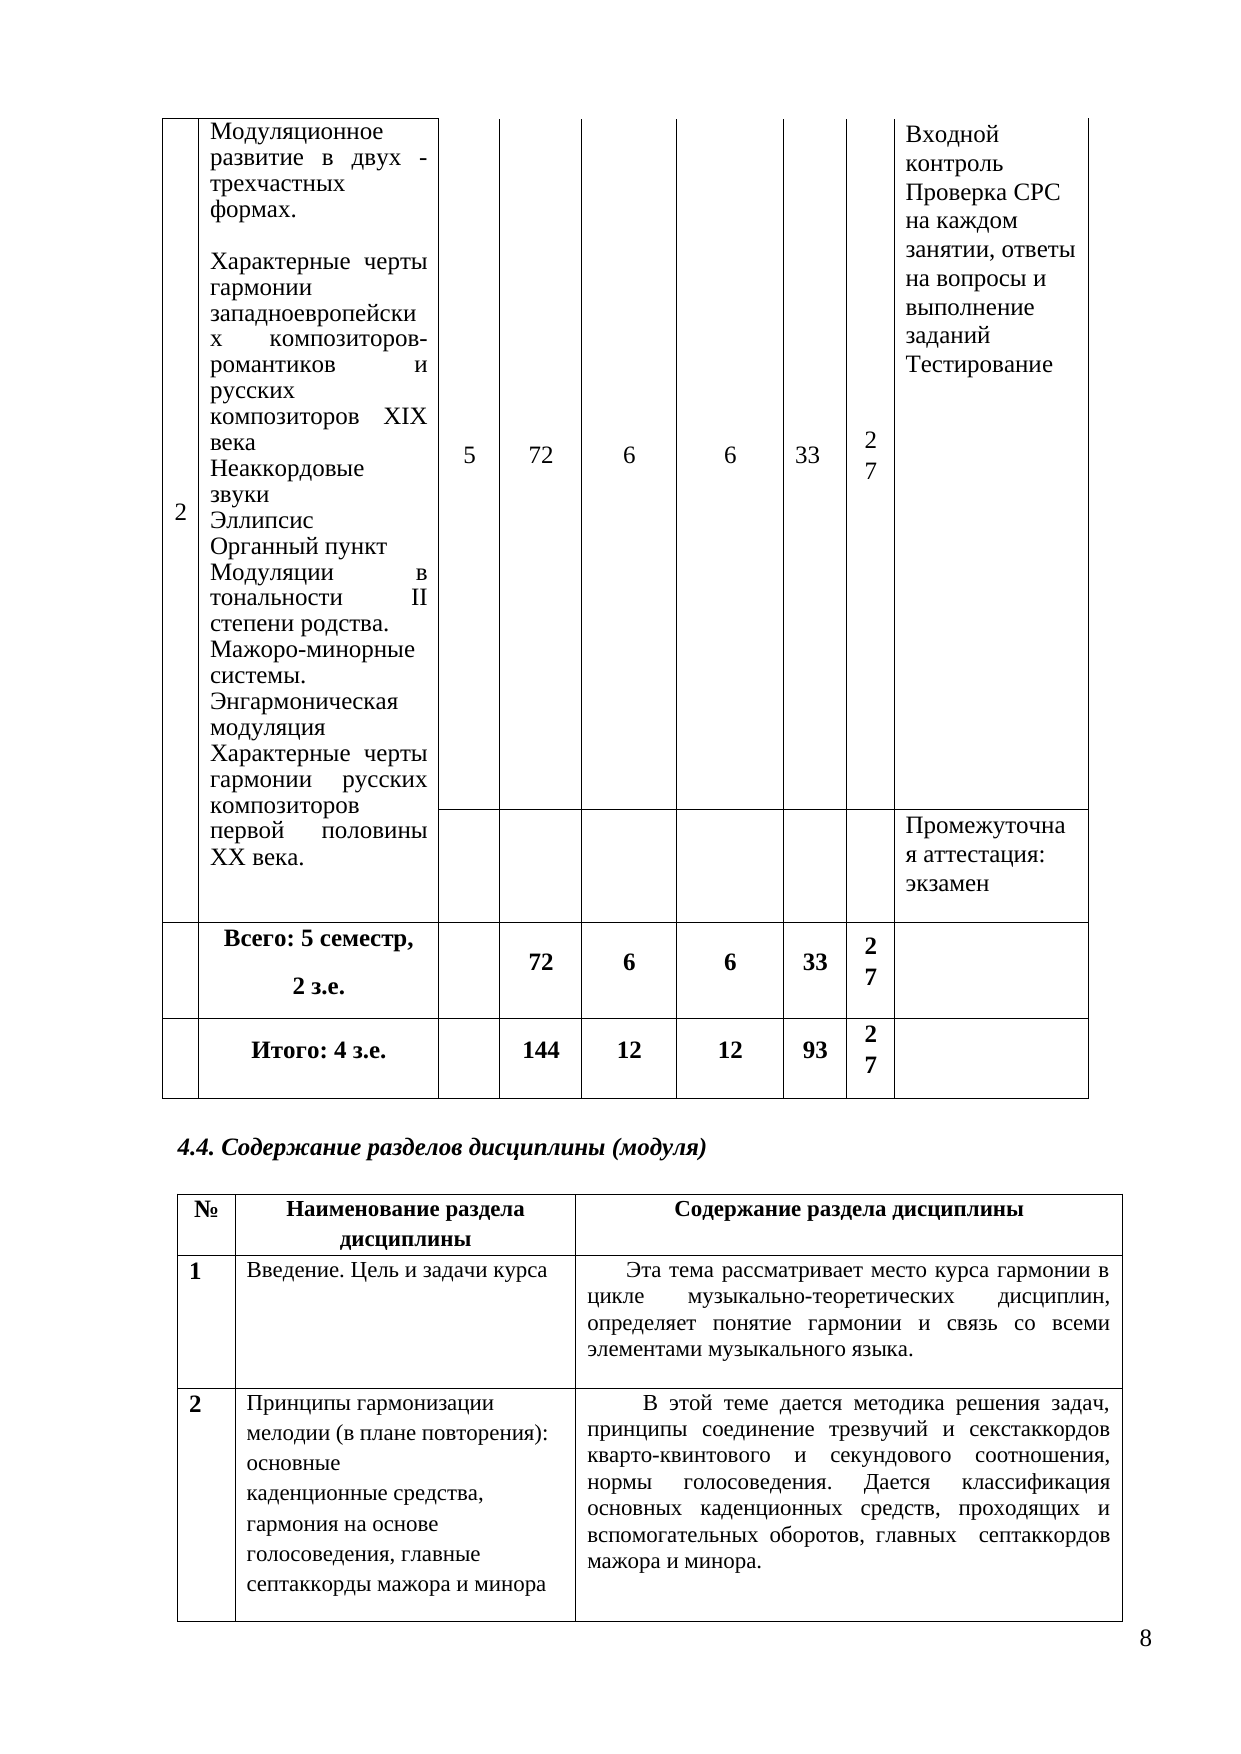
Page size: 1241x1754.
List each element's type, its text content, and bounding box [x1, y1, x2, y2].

table_header 33 [784, 118, 847, 809]
table_cell [500, 810, 581, 922]
table_header 2 [163, 119, 198, 922]
table_cell 6 [582, 923, 676, 1018]
table_header 6 [582, 118, 677, 809]
table_cell Введение. Цель и задачи курса [236, 1256, 575, 1388]
table_header 27 [847, 118, 894, 809]
table_cell 2 [178, 1389, 235, 1621]
table_cell [439, 810, 499, 922]
table_cell [895, 923, 1088, 1018]
table_cell [784, 810, 846, 922]
table_header 5 [439, 118, 500, 809]
table_cell [847, 810, 894, 922]
table_header Наименование раздела дисциплины [236, 1195, 575, 1255]
table_cell 1 [178, 1256, 235, 1388]
table_cell [677, 810, 783, 922]
table_cell 33 [784, 923, 846, 1018]
table_cell [163, 1019, 198, 1098]
table_cell [582, 810, 676, 922]
table_cell 144 [500, 1019, 581, 1098]
table_cell [439, 923, 499, 1018]
table_cell Промежуточная аттестация: экзамен [895, 810, 1088, 922]
table_cell 27 [847, 1019, 894, 1098]
table_cell [439, 1019, 499, 1098]
text 4.4. Содержание разделов дисциплины (модуля) [177, 1132, 1152, 1161]
table_cell 6 [677, 923, 783, 1018]
table_header Модуляционное развитие в двух - трехчастных формах. Характерные черты гармонии западноевропейских композиторов-романтиков и русских композиторов XIX века Неаккордовые звуки Эллипсис Органный пункт Модуляции в тональности II степени родства. Мажоро-минорные системы. Энгармоническая модуляция Характерные черты гармонии русских композиторов первой половины XX века. [199, 119, 438, 922]
table_cell 27 [847, 923, 894, 1018]
table_cell 12 [582, 1019, 676, 1098]
table_cell [895, 1019, 1088, 1098]
table_cell [163, 923, 198, 1018]
table_cell Принципы гармонизации мелодии (в плане повторения): основные каденционные средства, гармония на основе голосоведения, главные септаккорды мажора и минора [236, 1389, 575, 1621]
table_cell 12 [677, 1019, 783, 1098]
table_header 72 [500, 118, 582, 809]
table_cell Эта тема рассматривает место курса гармонии в цикле музыкально-теоретических дисциплин, определяет понятие гармонии и связь со всеми элементами музыкального языка. [576, 1256, 1122, 1388]
table_header Содержание раздела дисциплины [576, 1195, 1122, 1255]
table_cell Всего: 5 семестр, 2 з.е. [199, 923, 438, 1018]
table_header Входной контроль Проверка СРС на каждом занятии, ответы на вопросы и выполнение заданий Тестирование [894, 118, 1088, 809]
table_cell 72 [500, 923, 581, 1018]
table_header № [178, 1195, 235, 1255]
table_cell В этой теме дается методика решения задач, принципы соединение трезвучий и секстаккордов кварто-квинтового и секундового соотношения, нормы голосоведения. Дается классификация основных каденционных средств, проходящих и вспомогательных оборотов, главных септаккордов мажора и минора. [576, 1389, 1122, 1621]
table_cell Итого: 4 з.е. [199, 1019, 438, 1098]
table_cell 93 [784, 1019, 846, 1098]
table_header 6 [677, 118, 783, 809]
